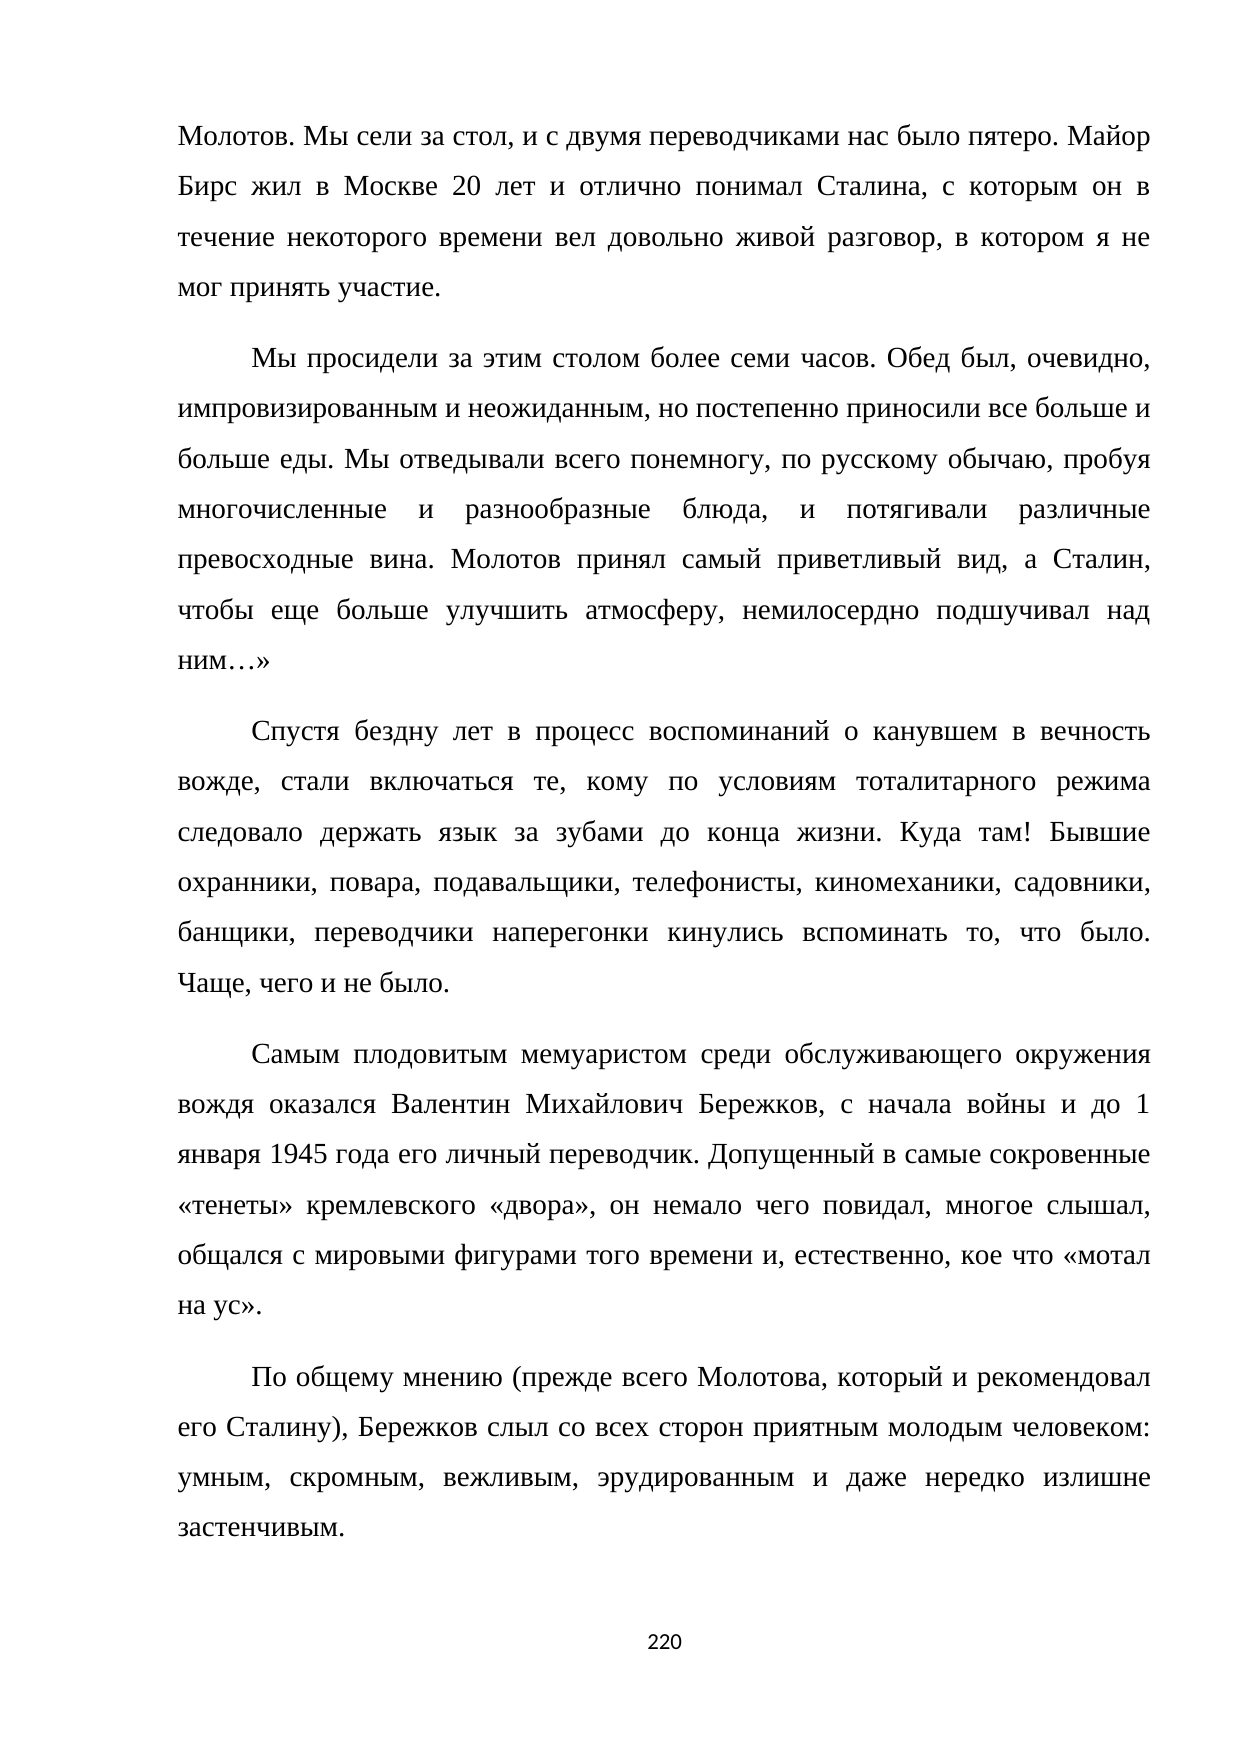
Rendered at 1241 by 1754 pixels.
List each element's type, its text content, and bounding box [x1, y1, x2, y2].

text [177, 118, 1152, 303]
text По общему мнению (прежде всего Молотова, который и рекомендовал его Сталину), Бережков слыл со всех сторон приятным молодым человеком: умным, скромным, вежливым, эрудированным и даже нередко излишне застенчивым. [177, 1359, 1152, 1543]
text Мы просидели за этим столом более семи часов. Обед был, очевидно, импровизированным и неожиданным, но постепенно приносили все больше и больше еды. Мы отведывали всего понемногу, по русскому обычаю, пробуя многочисленные и разнообразные блюда, и потягивали различные превосходные вина. Молотов принял самый приветливый вид, а Сталин, чтобы еще больше улучшить атмосферу, немилосердно подшучивал над ним…» [177, 340, 1152, 676]
text Спустя бездну лет в процесс воспоминаний о канувшем в вечность вожде, стали включаться те, кому по условиям тоталитарного режима следовало держать язык за зубами до конца жизни. Куда там! Бывшие охранники, повара, подавальщики, телефонисты, киномеханики, садовники, банщики, переводчики наперегонки кинулись вспоминать то, что было. Чаще, чего и не было. [177, 713, 1152, 998]
text Самым плодовитым мемуаристом среди обслуживающего окружения вождя оказался Валентин Михайлович Бережков, с начала войны и до 1 января 1945 года его личный переводчик. Допущенный в самые сокровенные «тенеты» кремлевского «двора», он немало чего повидал, многое слышал, общался с мировыми фигурами того времени и, естественно, кое что «мотал на ус». [177, 1036, 1152, 1321]
